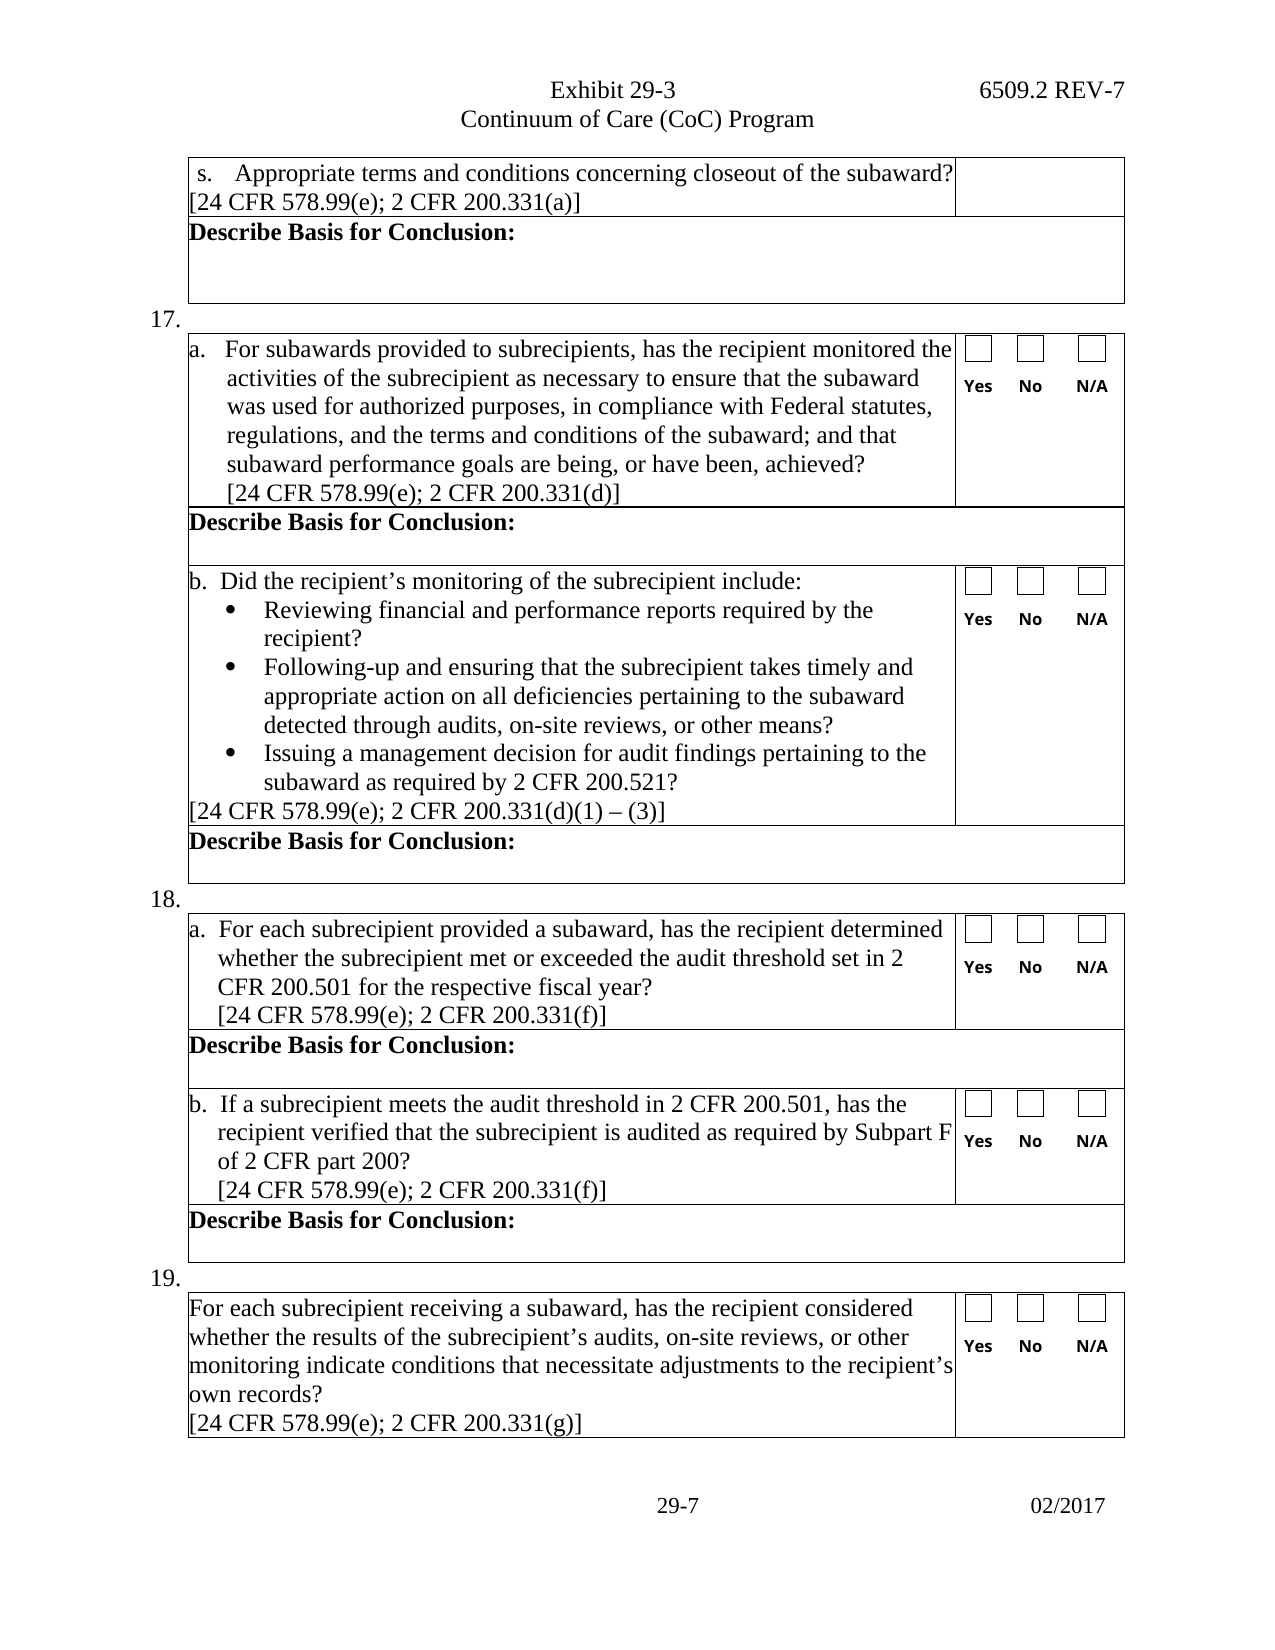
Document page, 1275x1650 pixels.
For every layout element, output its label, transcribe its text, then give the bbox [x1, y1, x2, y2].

table_header [956, 914, 1124, 1029]
table_header For each subrecipient receiving a subaward, has the recipient considered whether the results of the subrecipient’s audits, on-site reviews, or other monitoring indicate conditions that necessitate adjustments to the recipient’s own records? [24 CFR 578.99(e); 2 CFR 200.331(g)] [189, 1293, 955, 1437]
table_cell b. Did the recipient’s monitoring of the subrecipient include: Reviewing financial and performance reports required by the recipient? Following-up and ensuring that the subrecipient takes timely and appropriate action on all deficiencies pertaining to the subaward detected through audits, on-site reviews, or other means? Issuing a management decision for audit findings pertaining to the subaward as required by 2 CFR 200.521? [24 CFR 578.99(e); 2 CFR 200.331(d)(1) – (3)] [189, 566, 955, 825]
table_header [956, 334, 1124, 506]
text 17. [150, 304, 1125, 333]
table_header a. For subawards provided to subrecipients, has the recipient monitored the activities of the subrecipient as necessary to ensure that the subaward was used for authorized purposes, in compliance with Federal statutes, regulations, and the terms and conditions of the subaward; and that subaward performance goals are being, or have been, achieved? [24 CFR 578.99(e); 2 CFR 200.331(d)] [189, 334, 955, 506]
text 19. [150, 1263, 1125, 1292]
table_cell [956, 1089, 1124, 1204]
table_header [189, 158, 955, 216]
table_header [956, 158, 1124, 216]
table_cell b. If a subrecipient meets the audit threshold in 2 CFR 200.501, has the recipient verified that the subrecipient is audited as required by Subpart F of 2 CFR part 200? [24 CFR 578.99(e); 2 CFR 200.331(f)] [189, 1089, 955, 1204]
table_cell [956, 566, 1124, 825]
table_cell Describe Basis for Conclusion: [189, 826, 1124, 883]
text 18. [150, 884, 1125, 913]
table_cell Describe Basis for Conclusion: [189, 1030, 1124, 1088]
table_header [956, 1293, 1124, 1437]
table_cell Describe Basis for Conclusion: [189, 508, 1124, 565]
table_cell Describe Basis for Conclusion: [189, 1205, 1124, 1262]
table_header a. For each subrecipient provided a subaward, has the recipient determined whether the subrecipient met or exceeded the audit threshold set in 2 CFR 200.501 for the respective fiscal year? [24 CFR 578.99(e); 2 CFR 200.331(f)] [189, 914, 955, 1029]
table_cell Describe Basis for Conclusion: [189, 217, 1124, 303]
